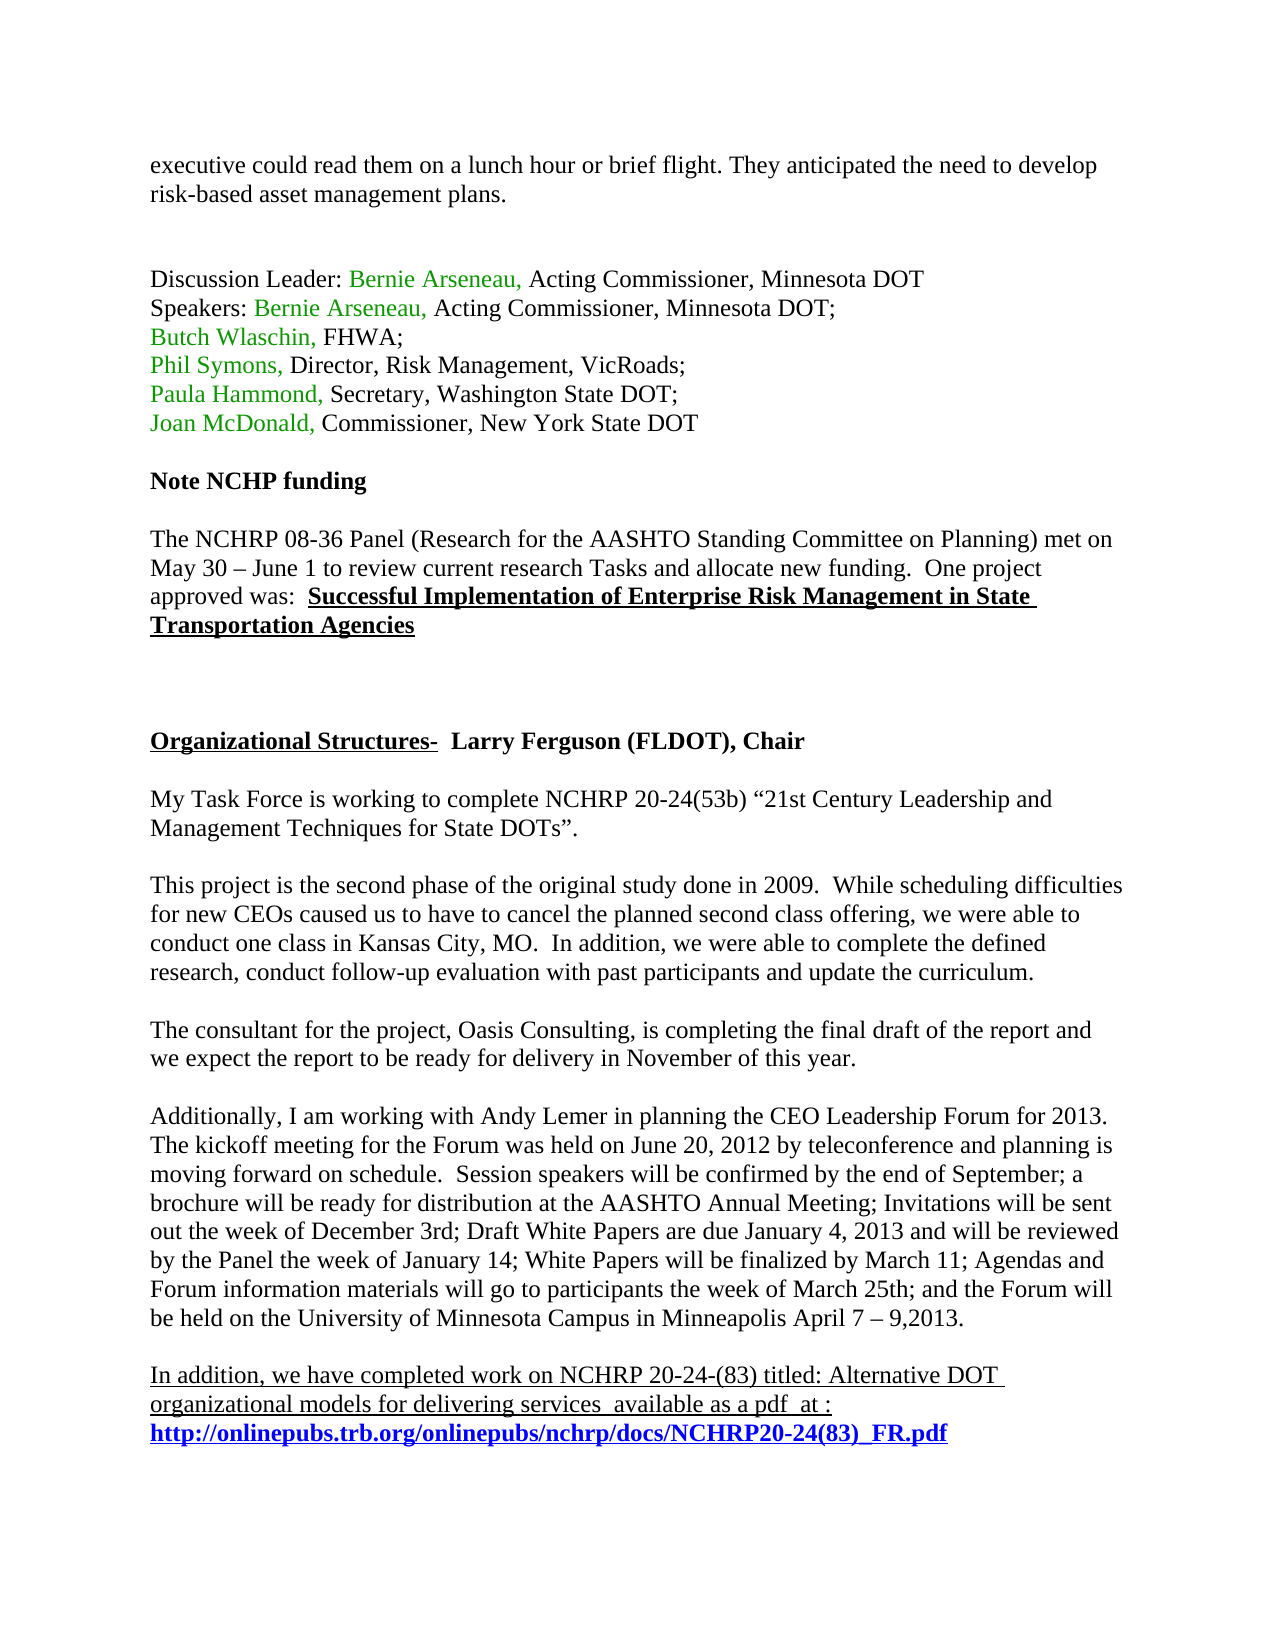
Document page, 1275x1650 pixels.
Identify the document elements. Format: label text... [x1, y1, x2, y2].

text Discussion Leader: Bernie Arseneau, Acting Commissioner, Minnesota DOT [150, 264, 1125, 293]
text Phil Symons, Director, Risk Management, VicRoads; [150, 351, 1125, 379]
text This project is the second phase of the original study done in 2009. While scheduling difficulties for new CEOs caused us to have to cancel the planned second class offering, we were able to conduct one class in Kansas City, MO. In addition, we were able to complete the defined research, conduct follow-up evaluation with past participants and update the curriculum. [150, 871, 1125, 986]
text Joan McDonald, Commissioner, New York State DOT [150, 408, 1125, 437]
text Organizational Structures- Larry Ferguson (FLDOT), Chair [150, 726, 1125, 755]
text In addition, we have completed work on NCHRP 20-24-(83) titled: Alternative DOT organizational models for delivering services available as a pdf at : http://onlinepubs.trb.org/onlinepubs/nchrp/docs/NCHRP20-24(83)_FR.pdf [150, 1361, 1125, 1447]
text Paula Hammond, Secretary, Washington State DOT; [150, 379, 1125, 408]
text Speakers: Bernie Arseneau, Acting Commissioner, Minnesota DOT; [150, 293, 1125, 322]
text Additionally, I am working with Andy Lemer in planning the CEO Leadership Forum for 2013. The kickoff meeting for the Forum was held on June 20, 2012 by teleconference and planning is moving forward on schedule. Session speakers will be confirmed by the end of September; a brochure will be ready for distribution at the AASHTO Annual Meeting; Invitations will be sent out the week of December 3rd; Draft White Papers are due January 4, 2013 and will be reviewed by the Panel the week of January 14; White Papers will be finalized by March 11; Agendas and Forum information materials will go to participants the week of March 25th; and the Forum will be held on the University of Minnesota Campus in Minneapolis April 7 – 9,2013. [150, 1101, 1125, 1331]
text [150, 150, 1125, 207]
text My Task Force is working to complete NCHRP 20-24(53b) “21st Century Leadership and Management Techniques for State DOTs”. [150, 784, 1125, 841]
text Butch Wlaschin, FHWA; [150, 322, 1125, 351]
text Note NCHP funding [150, 466, 1125, 495]
text The NCHRP 08-36 Panel (Research for the AASHTO Standing Committee on Planning) met on May 30 – June 1 to review current research Tasks and allocate new funding. One project approved was: Successful Implementation of Enterprise Risk Management in State Transportation Agencies [150, 524, 1125, 639]
text The consultant for the project, Oasis Consulting, is completing the final draft of the report and we expect the report to be ready for delivery in November of this year. [150, 1015, 1125, 1072]
